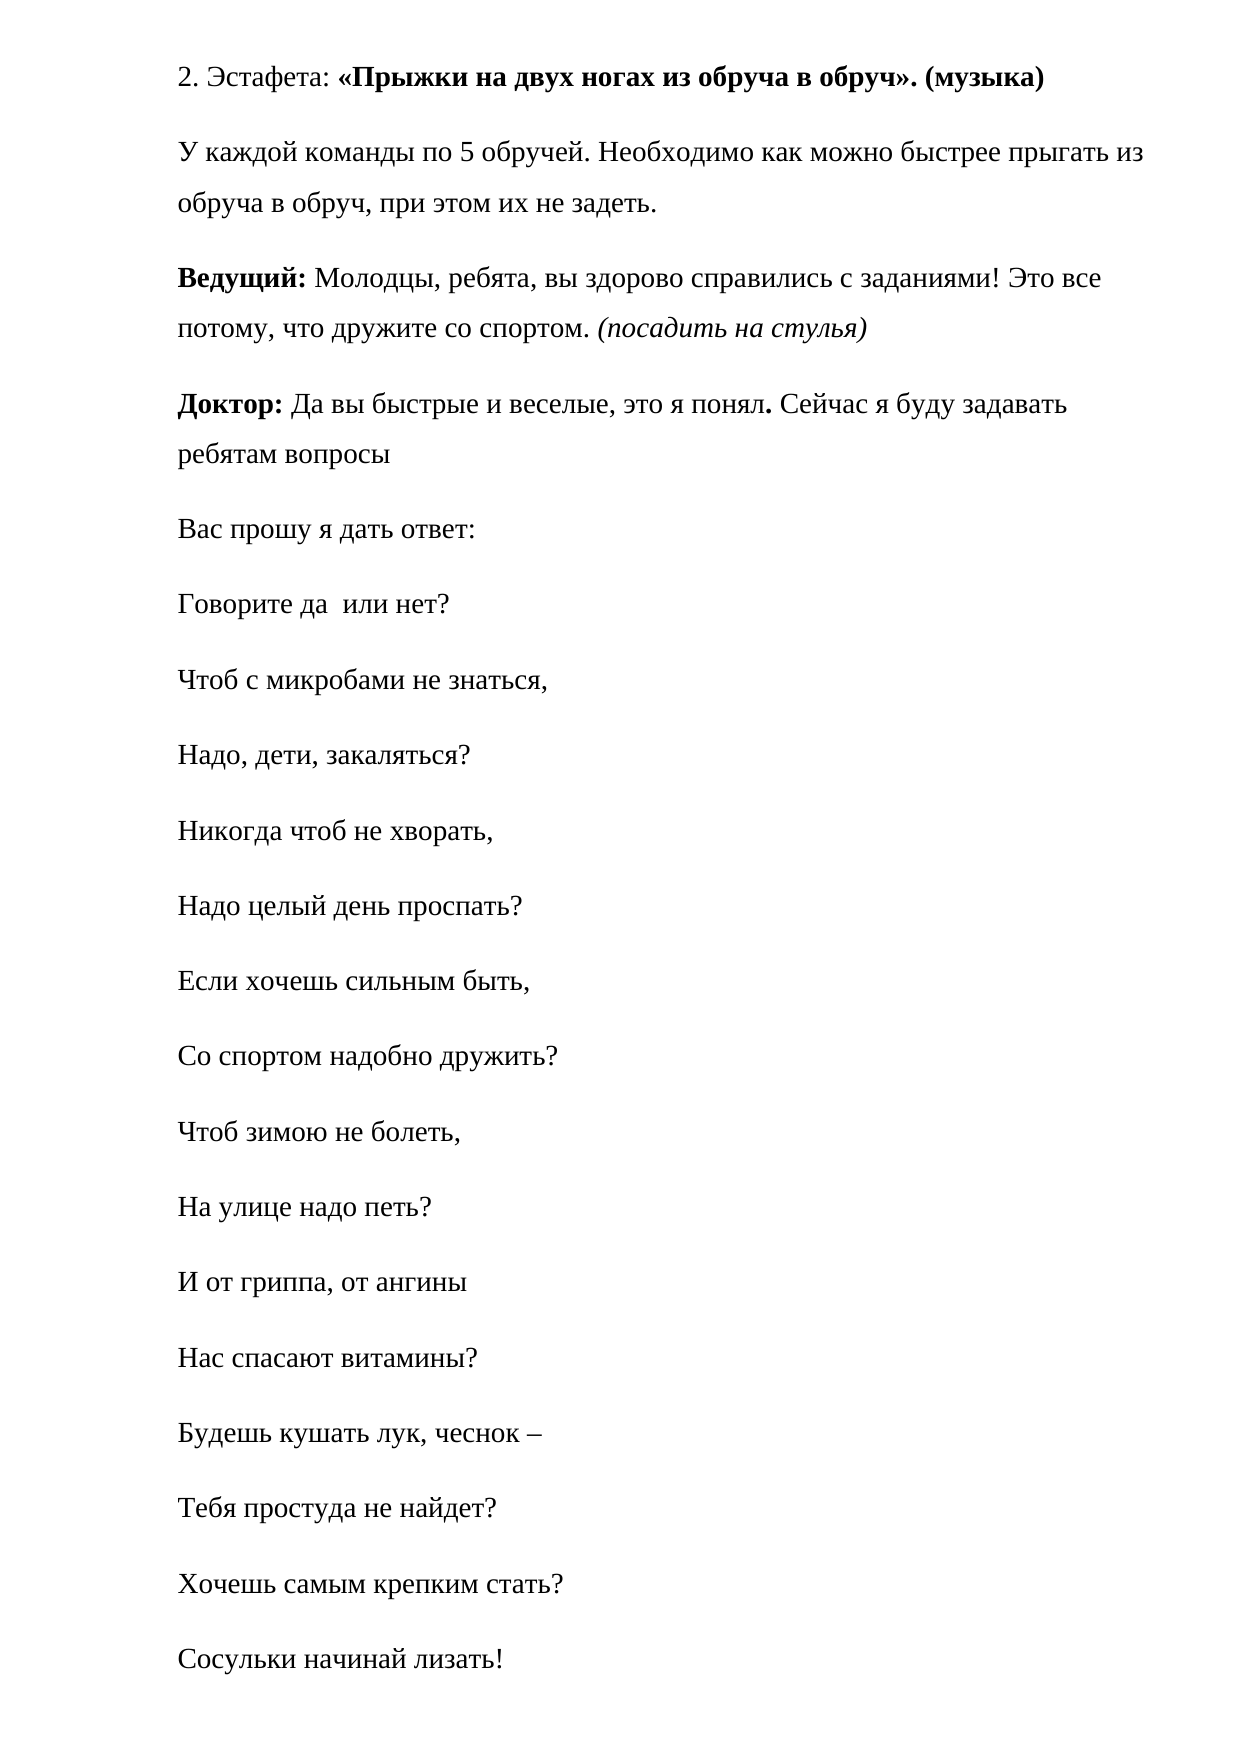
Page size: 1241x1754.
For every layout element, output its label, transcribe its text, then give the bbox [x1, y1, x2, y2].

text На улице надо петь? [177, 1189, 1152, 1223]
text Доктор: Да вы быстрые и веселые, это я понял. Сейчас я буду задавать ребятам вопросы [177, 386, 1152, 469]
text Будешь кушать лук, чеснок – [177, 1415, 1152, 1449]
text Хочешь самым крепким стать? [177, 1566, 1152, 1599]
text 2. Эстафета: «Прыжки на двух ногах из обруча в обруч». (музыка) [177, 59, 1152, 93]
text Со спортом надобно дружить? [177, 1038, 1152, 1072]
text И от гриппа, от ангины [177, 1264, 1152, 1298]
text Надо целый день проспать? [177, 888, 1152, 921]
text Сосульки начинай лизать! [177, 1641, 1152, 1674]
text Ведущий: Молодцы, ребята, вы здорово справились с заданиями! Это все потому, что дружите со спортом. (посадить на стулья) [177, 260, 1152, 344]
text Надо, дети, закаляться? [177, 737, 1152, 771]
text Тебя простуда не найдет? [177, 1490, 1152, 1524]
text Чтоб с микробами не знаться, [177, 662, 1152, 696]
text Если хочешь сильным быть, [177, 963, 1152, 997]
text Вас прошу я дать ответ: [177, 511, 1152, 545]
text Чтоб зимою не болеть, [177, 1114, 1152, 1147]
text У каждой команды по 5 обручей. Необходимо как можно быстрее прыгать из обруча в обруч, при этом их не задеть. [177, 134, 1152, 218]
text Никогда чтоб не хворать, [177, 813, 1152, 846]
text Нас спасают витамины? [177, 1340, 1152, 1373]
text Говорите да или нет? [177, 587, 1152, 620]
